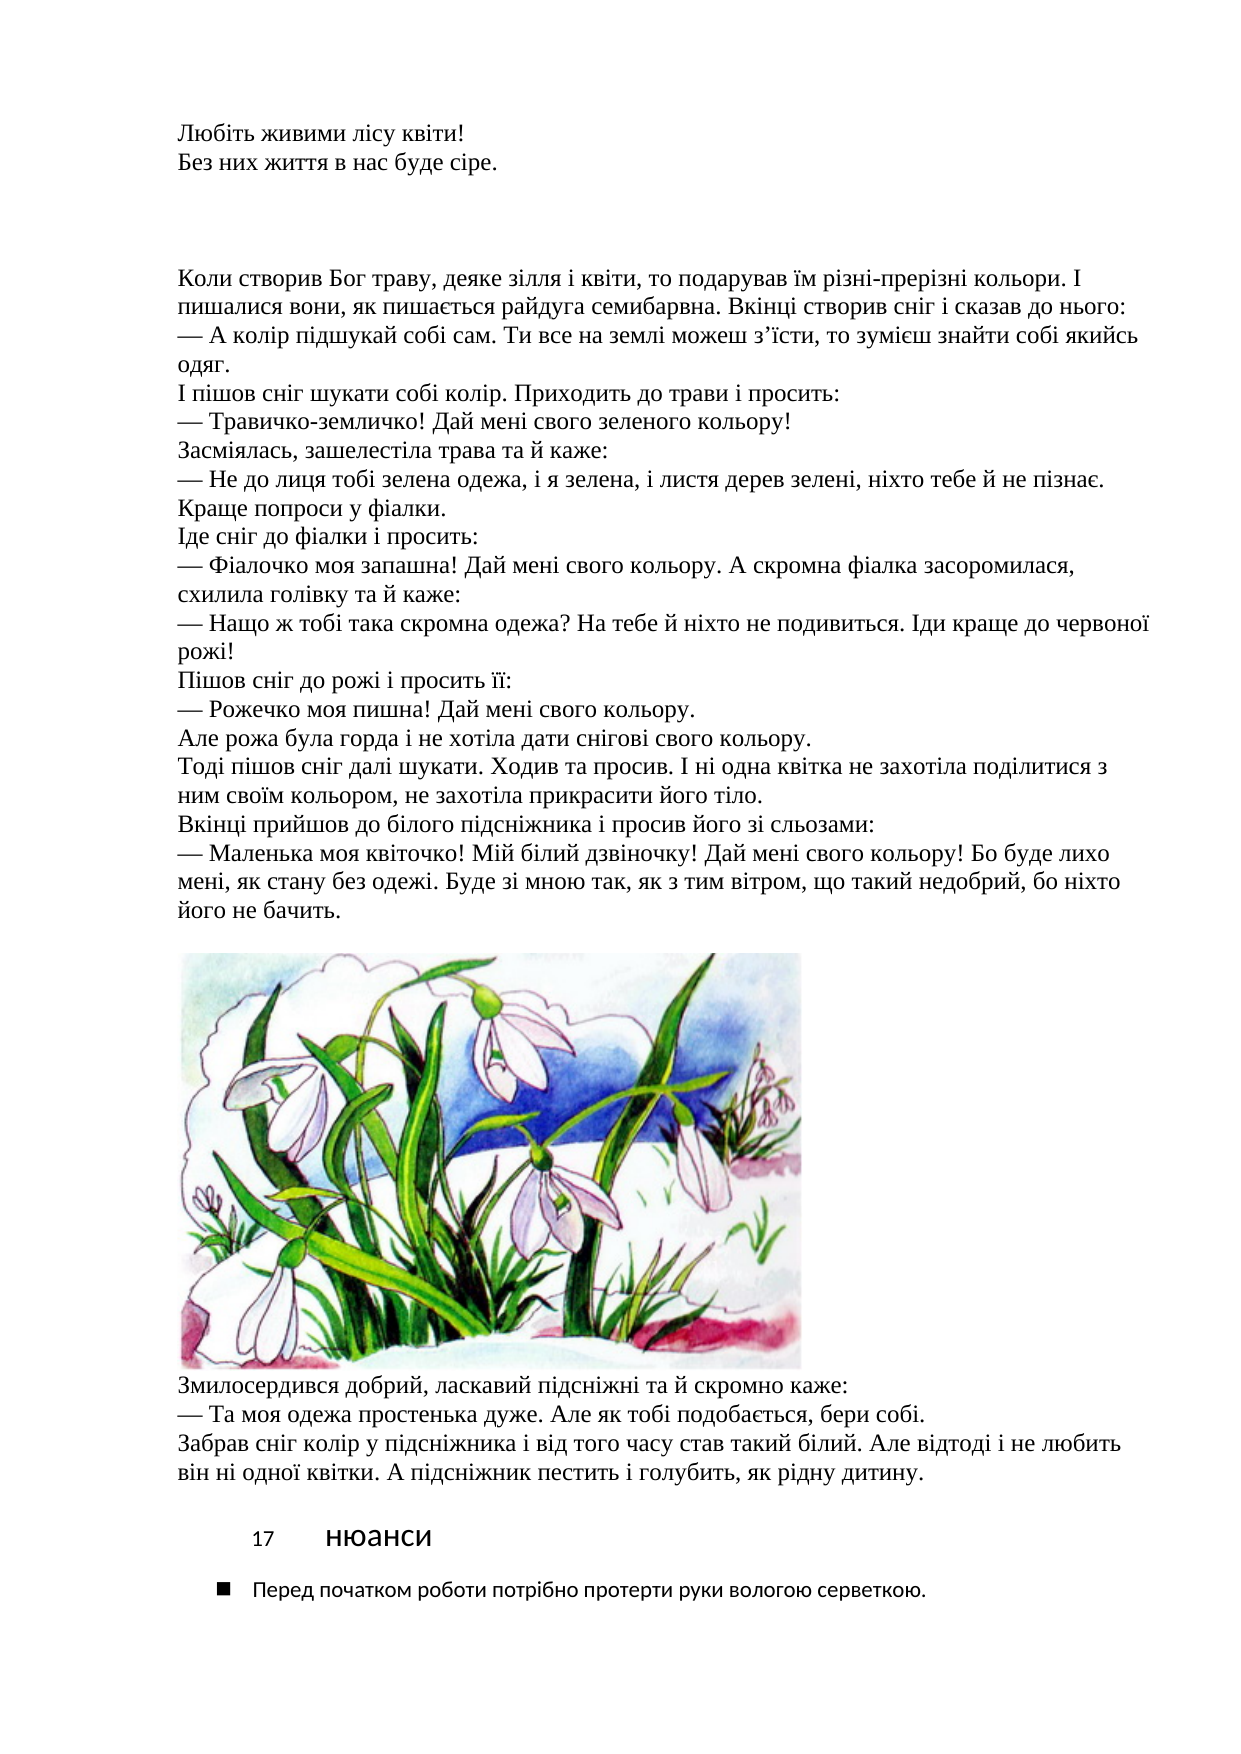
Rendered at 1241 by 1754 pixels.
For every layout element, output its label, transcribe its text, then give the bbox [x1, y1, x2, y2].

text Без них життя в нас буде сіре. [177, 147, 1152, 176]
list Перед початком роботи потрібно протерти руки вологою серветкою. [215, 1575, 1152, 1603]
text Коли створив Бог траву, деяке зілля і квіти, то подарував їм різні-прерізні кольори. І пишалися вони, як пишається райдуга семибарвна. Вкінці створив сніг і сказав до нього: — А колір підшукай собі сам. Ти все на землі можеш з’їсти, то зумієш знайти собі якийсь одяг. І пішов сніг шукати собі колір. Приходить до трави і просить: — Травичко-земличко! Дай мені свого зеленого кольору! Засміялась, зашелестіла трава та й каже: — Не до лиця тобі зелена одежа, і я зелена, і листя дерев зелені, ніхто тебе й не пізнає. Краще попроси у фіалки. Іде сніг до фіалки і просить: — Фіалочко моя запашна! Дай мені свого кольору. А скромна фіалка засоромилася, схилила голівку та й каже: — Нащо ж тобі така скромна одежа? На тебе й ніхто не подивиться. Іди краще до червоної рожі! Пішов сніг до рожі і просить її: — Рожечко моя пишна! Дай мені свого кольору. Але рожа була горда і не хотіла дати снігові свого кольору. Тоді пішов сніг далі шукати. Ходив та просив. І ні одна квітка не захотіла поділитися з ним своїм кольором, не захотіла прикрасити його тіло. Вкінці прийшов до білого підсніжника і просив його зі сльозами: — Маленька моя квіточко! Мій білий дзвіночку! Дай мені свого кольору! Бо буде лихо мені, як стану без одежі. Буде зі мною так, як з тим вітром, що такий недобрий, бо ніхто його не бачить. [177, 263, 1152, 924]
text 17 нюанси [177, 1514, 1152, 1555]
picture [177, 953, 803, 1371]
text Любіть живими лісу квіти! [177, 118, 1152, 147]
